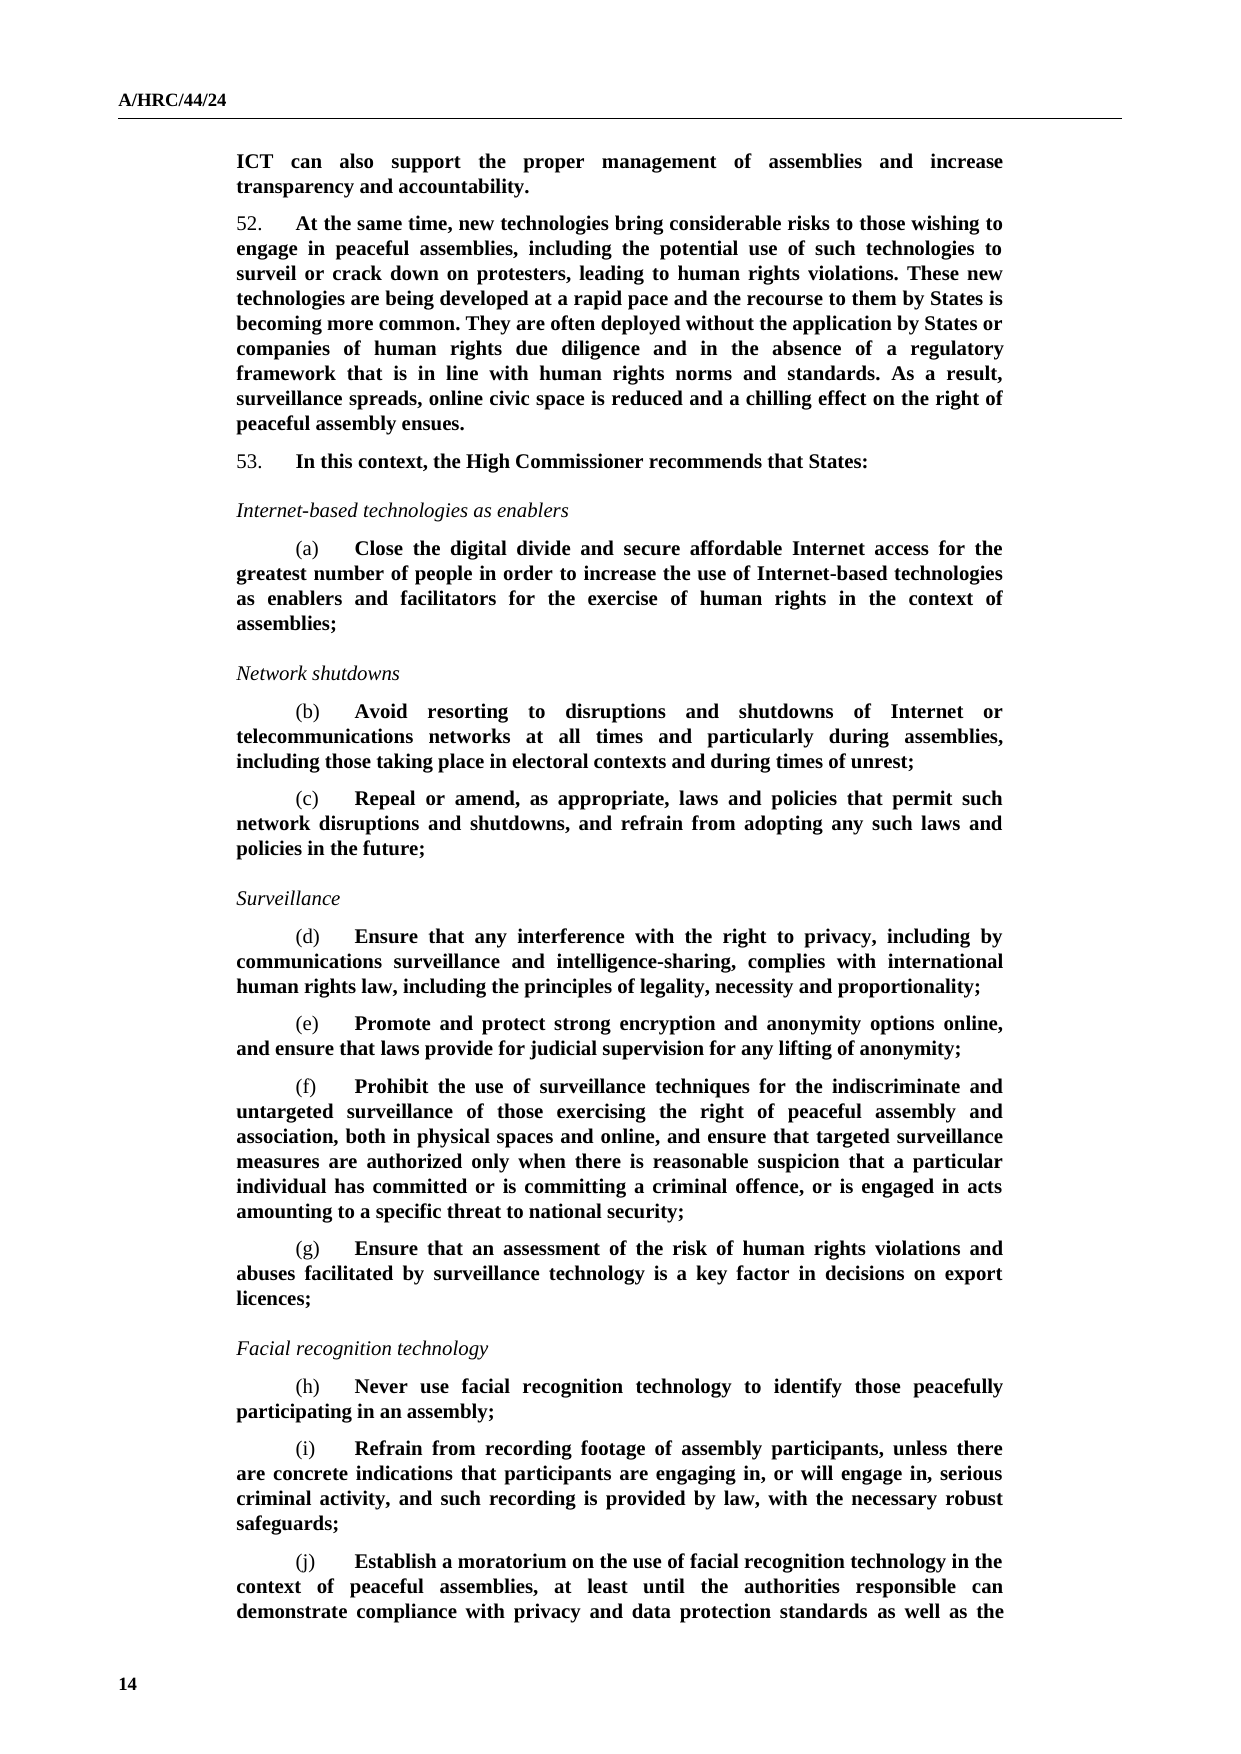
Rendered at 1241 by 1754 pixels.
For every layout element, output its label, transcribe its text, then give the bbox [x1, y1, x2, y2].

text (c) Repeal or amend, as appropriate, laws and policies that permit such network disruptions and shutdowns, and refrain from adopting any such laws and policies in the future; [236, 785, 1004, 860]
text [236, 1548, 1004, 1623]
text (i) Refrain from recording footage of assembly participants, unless there are concrete indications that participants are engaging in, or will engage in, serious criminal activity, and such recording is provided by law, with the necessary robust safeguards; [236, 1435, 1004, 1535]
text (g) Ensure that an assessment of the risk of human rights violations and abuses facilitated by surveillance technology is a key factor in decisions on export licences; [236, 1235, 1004, 1310]
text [236, 148, 1004, 198]
text Surveillance [118, 885, 1004, 910]
text Network shutdowns [118, 660, 1004, 685]
text (d) Ensure that any interference with the right to privacy, including by communications surveillance and intelligence-sharing, complies with international human rights law, including the principles of legality, necessity and proportionality; [236, 923, 1004, 998]
text (a) Close the digital divide and secure affordable Internet access for the greatest number of people in order to increase the use of Internet-based technologies as enablers and facilitators for the exercise of human rights in the context of assemblies; [236, 535, 1004, 635]
text Internet-based technologies as enablers [118, 498, 1004, 523]
text 53. In this context, the High Commissioner recommends that States: [236, 448, 1004, 473]
text Facial recognition technology [118, 1335, 1004, 1360]
text (f) Prohibit the use of surveillance techniques for the indiscriminate and untargeted surveillance of those exercising the right of peaceful assembly and association, both in physical spaces and online, and ensure that targeted surveillance measures are authorized only when there is reasonable suspicion that a particular individual has committed or is committing a criminal offence, or is engaged in acts amounting to a specific threat to national security; [236, 1073, 1004, 1223]
text (b) Avoid resorting to disruptions and shutdowns of Internet or telecommunications networks at all times and particularly during assemblies, including those taking place in electoral contexts and during times of unrest; [236, 698, 1004, 773]
text (e) Promote and protect strong encryption and anonymity options online, and ensure that laws provide for judicial supervision for any lifting of anonymity; [236, 1010, 1004, 1060]
text (h) Never use facial recognition technology to identify those peacefully participating in an assembly; [236, 1373, 1004, 1423]
text 52. At the same time, new technologies bring considerable risks to those wishing to engage in peaceful assemblies, including the potential use of such technologies to surveil or crack down on protesters, leading to human rights violations. These new technologies are being developed at a rapid pace and the recourse to them by States is becoming more common. They are often deployed without the application by States or companies of human rights due diligence and in the absence of a regulatory framework that is in line with human rights norms and standards. As a result, surveillance spreads, online civic space is reduced and a chilling effect on the right of peaceful assembly ensues. [236, 210, 1004, 435]
